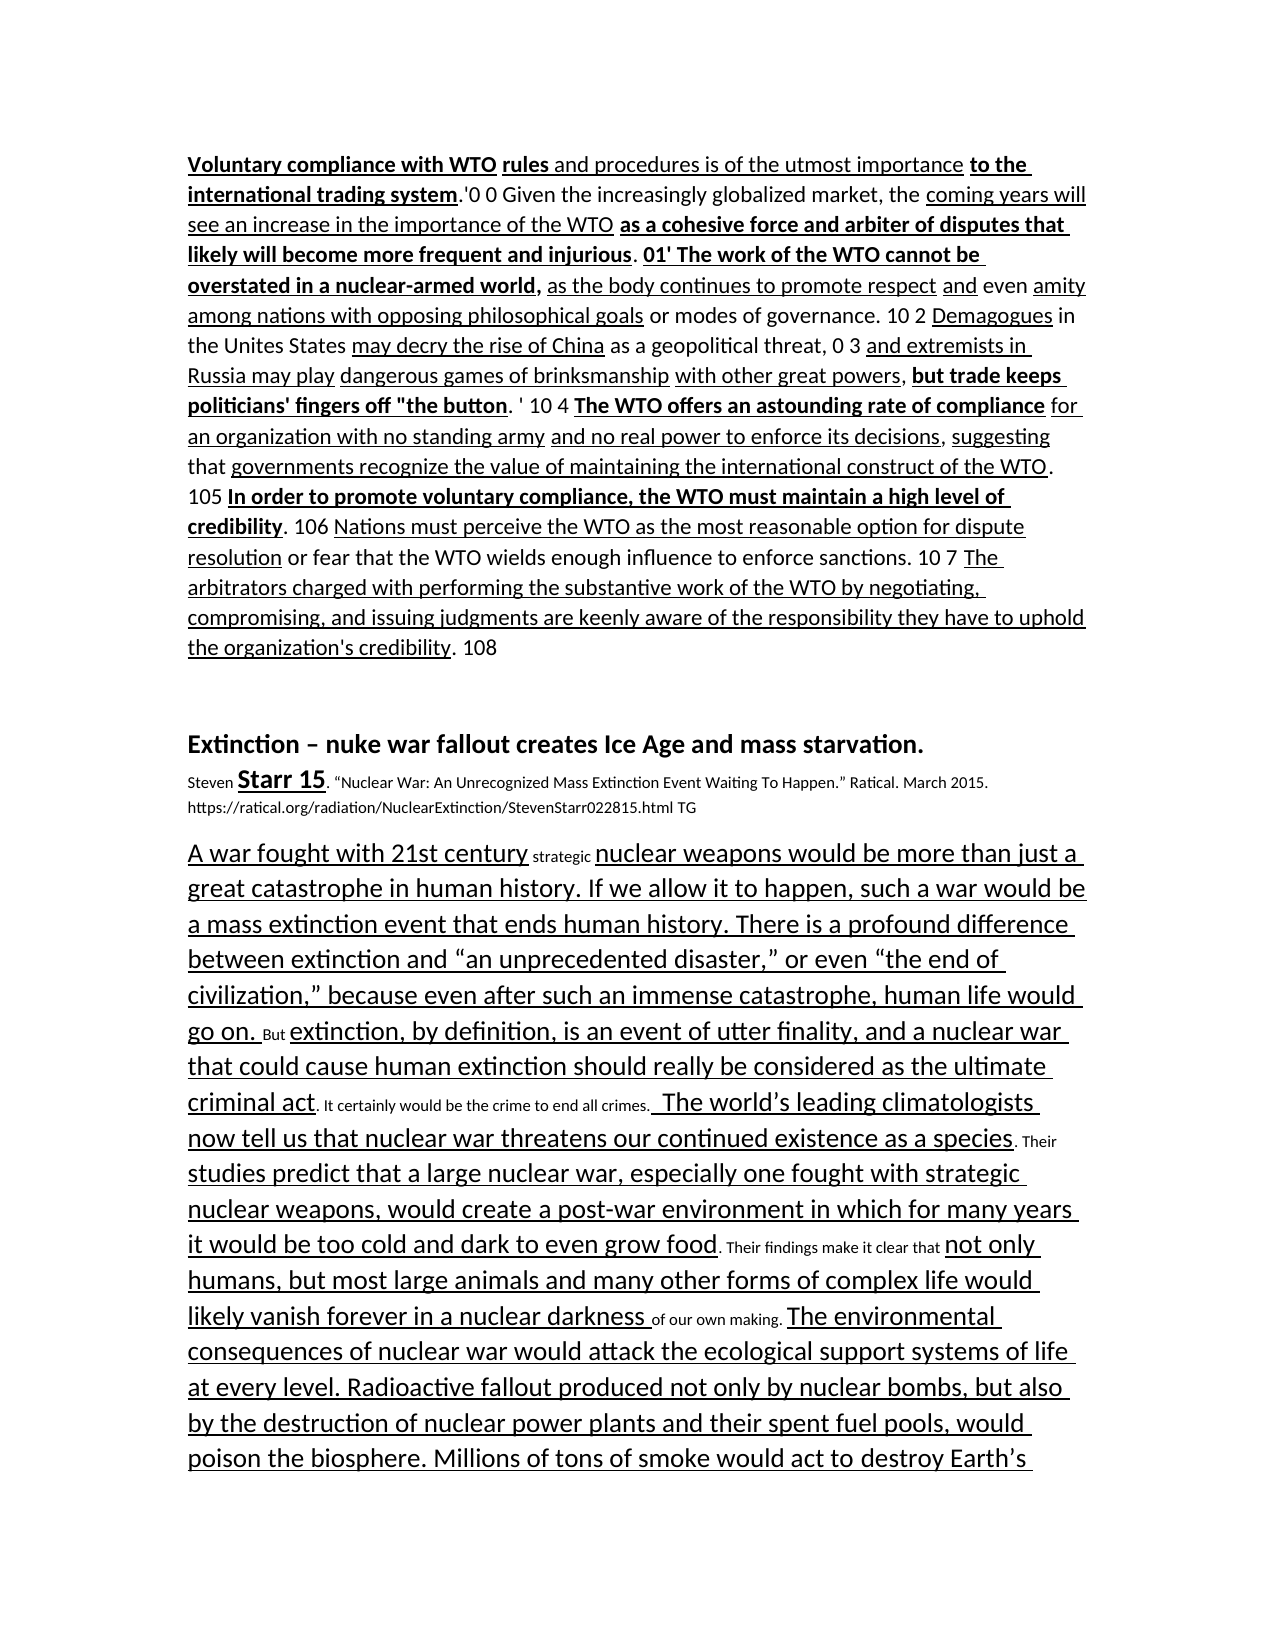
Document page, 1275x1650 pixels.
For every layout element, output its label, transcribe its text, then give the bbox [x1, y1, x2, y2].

text Voluntary compliance with WTO rules and procedures is of the utmost importance to the international trading system.'0 0 Given the increasingly globalized market, the coming years will see an increase in the importance of the WTO as a cohesive force and arbiter of disputes that likely will become more frequent and injurious. 01' The work of the WTO cannot be overstated in a nuclear-armed world, as the body continues to promote respect and even amity among nations with opposing philosophical goals or modes of governance. 10 2 Demagogues in the Unites States may decry the rise of China as a geopolitical threat, 0 3 and extremists in Russia may play dangerous games of brinksmanship with other great powers, but trade keeps politicians' fingers off "the button. ' 10 4 The WTO offers an astounding rate of compliance for an organization with no standing army and no real power to enforce its decisions, suggesting that governments recognize the value of maintaining the international construct of the WTO. 105 In order to promote voluntary compliance, the WTO must maintain a high level of credibility. 106 Nations must perceive the WTO as the most reasonable option for dispute resolution or fear that the WTO wields enough influence to enforce sanctions. 10 7 The arbitrators charged with performing the substantive work of the WTO by negotiating, compromising, and issuing judgments are keenly aware of the responsibility they have to uphold the organization's credibility. 108 [187, 150, 1087, 661]
subtitle Extinction – nuke war fallout creates Ice Age and mass starvation. [187, 727, 1087, 760]
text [187, 901, 1087, 1474]
text Steven Starr 15. “Nuclear War: An Unrecognized Mass Extinction Event Waiting To Happen.” Ratical. March 2015. https://ratical.org/radiation/NuclearExtinction/StevenStarr022815.html TG [187, 763, 1087, 818]
